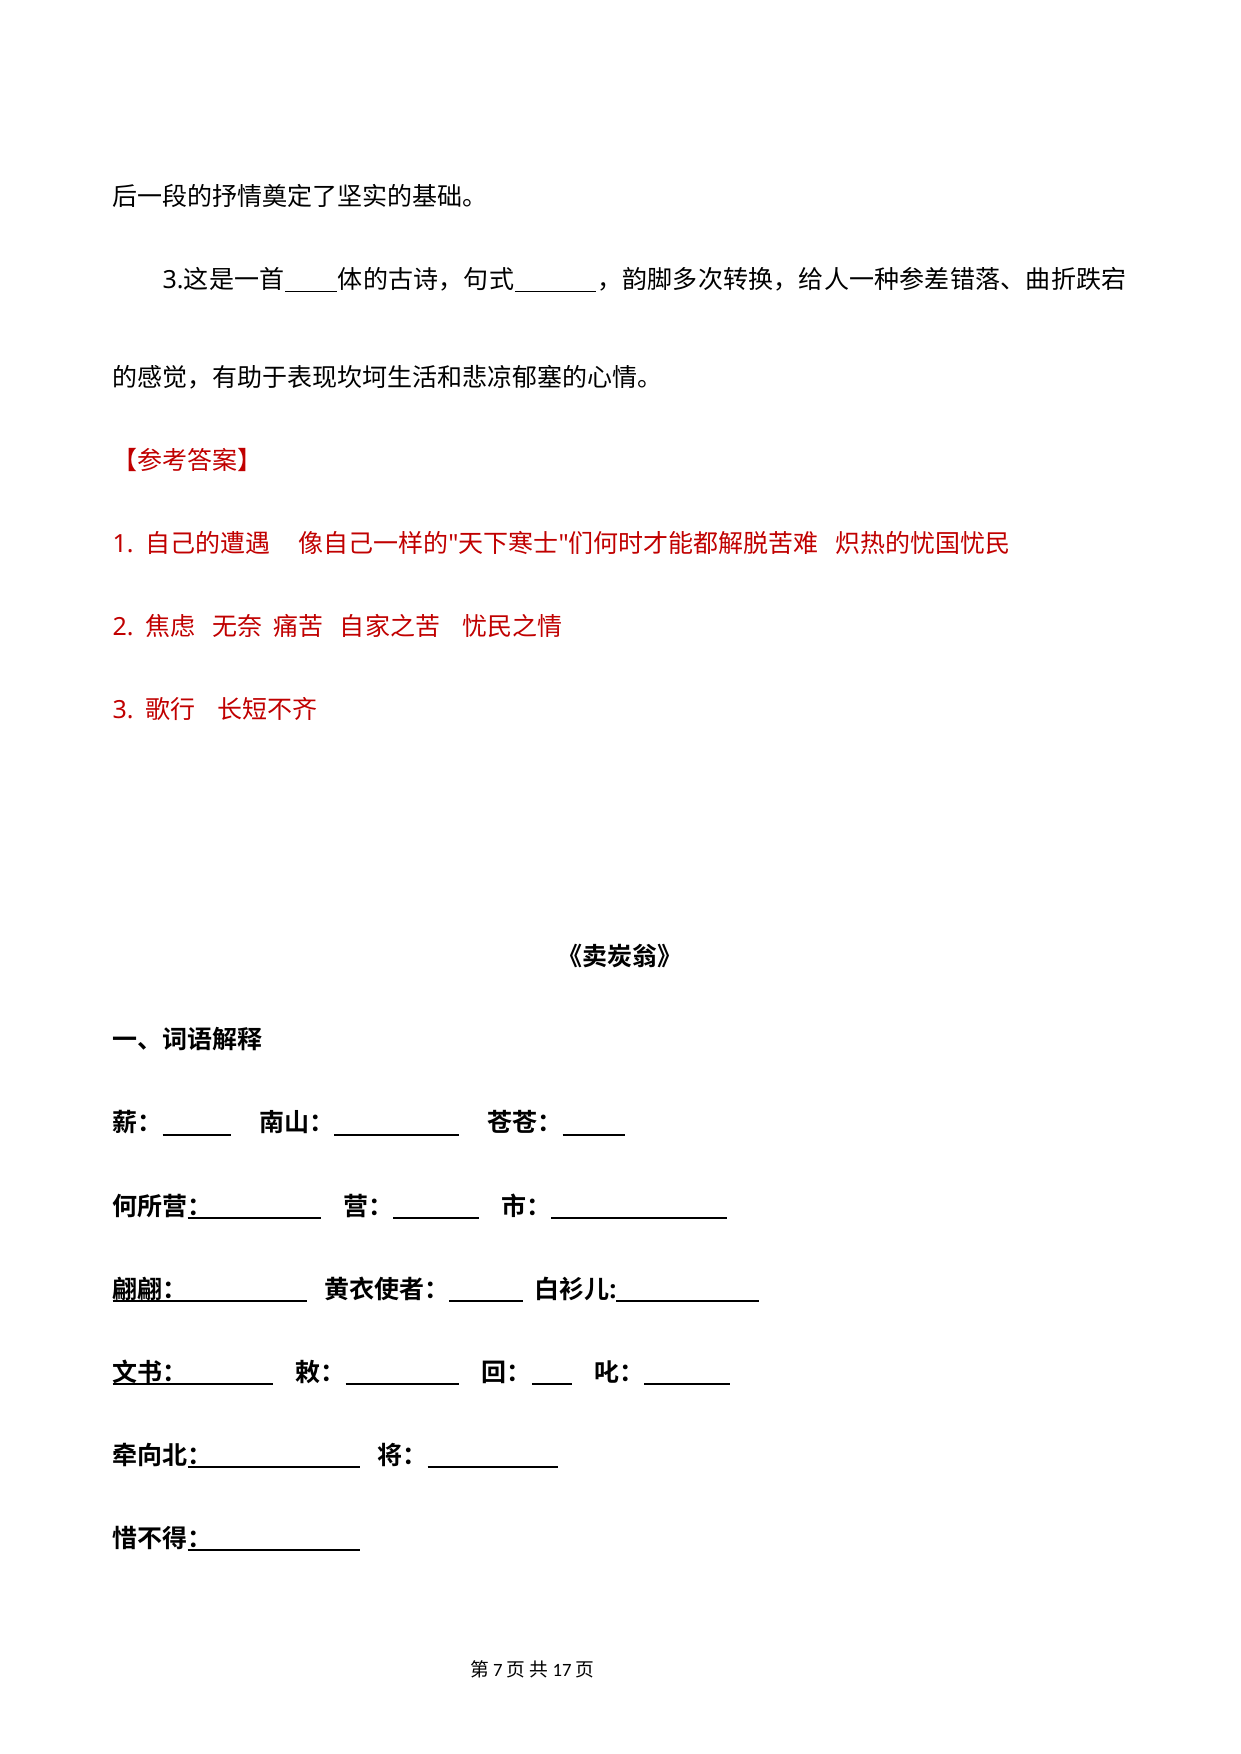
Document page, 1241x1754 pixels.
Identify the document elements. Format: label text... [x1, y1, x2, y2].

text 何所营： 营： 市： [112, 1172, 1128, 1237]
text 《卖炭翁》 [112, 922, 1128, 987]
text 【参考答案】 [112, 426, 1128, 491]
list 自己的遭遇 像自己一样的"天下寒士"们何时才能都解脱苦难 炽热的忧国忧民 [112, 509, 1128, 574]
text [112, 162, 1128, 227]
text 惜不得： [112, 1504, 1128, 1569]
text 文书： 敕： 回： 叱： [112, 1338, 1128, 1403]
list 词语解释 [112, 1005, 1128, 1070]
list 焦虑 无奈 痛苦 自家之苦 忧民之情 [112, 592, 1128, 657]
list 歌行 长短不齐 [112, 675, 1128, 740]
text 翩翩： 黄衣使者： 白衫儿: [112, 1255, 1128, 1320]
text 薪： 南山： 苍苍： [112, 1088, 1128, 1153]
text 3.这是一首 体的古诗，句式 ，韵脚多次转换，给人一种参差错落、曲折跌宕的感觉，有助于表现坎坷生活和悲凉郁塞的心情。 [112, 245, 1128, 408]
text 牵向北： 将： [112, 1421, 1128, 1486]
